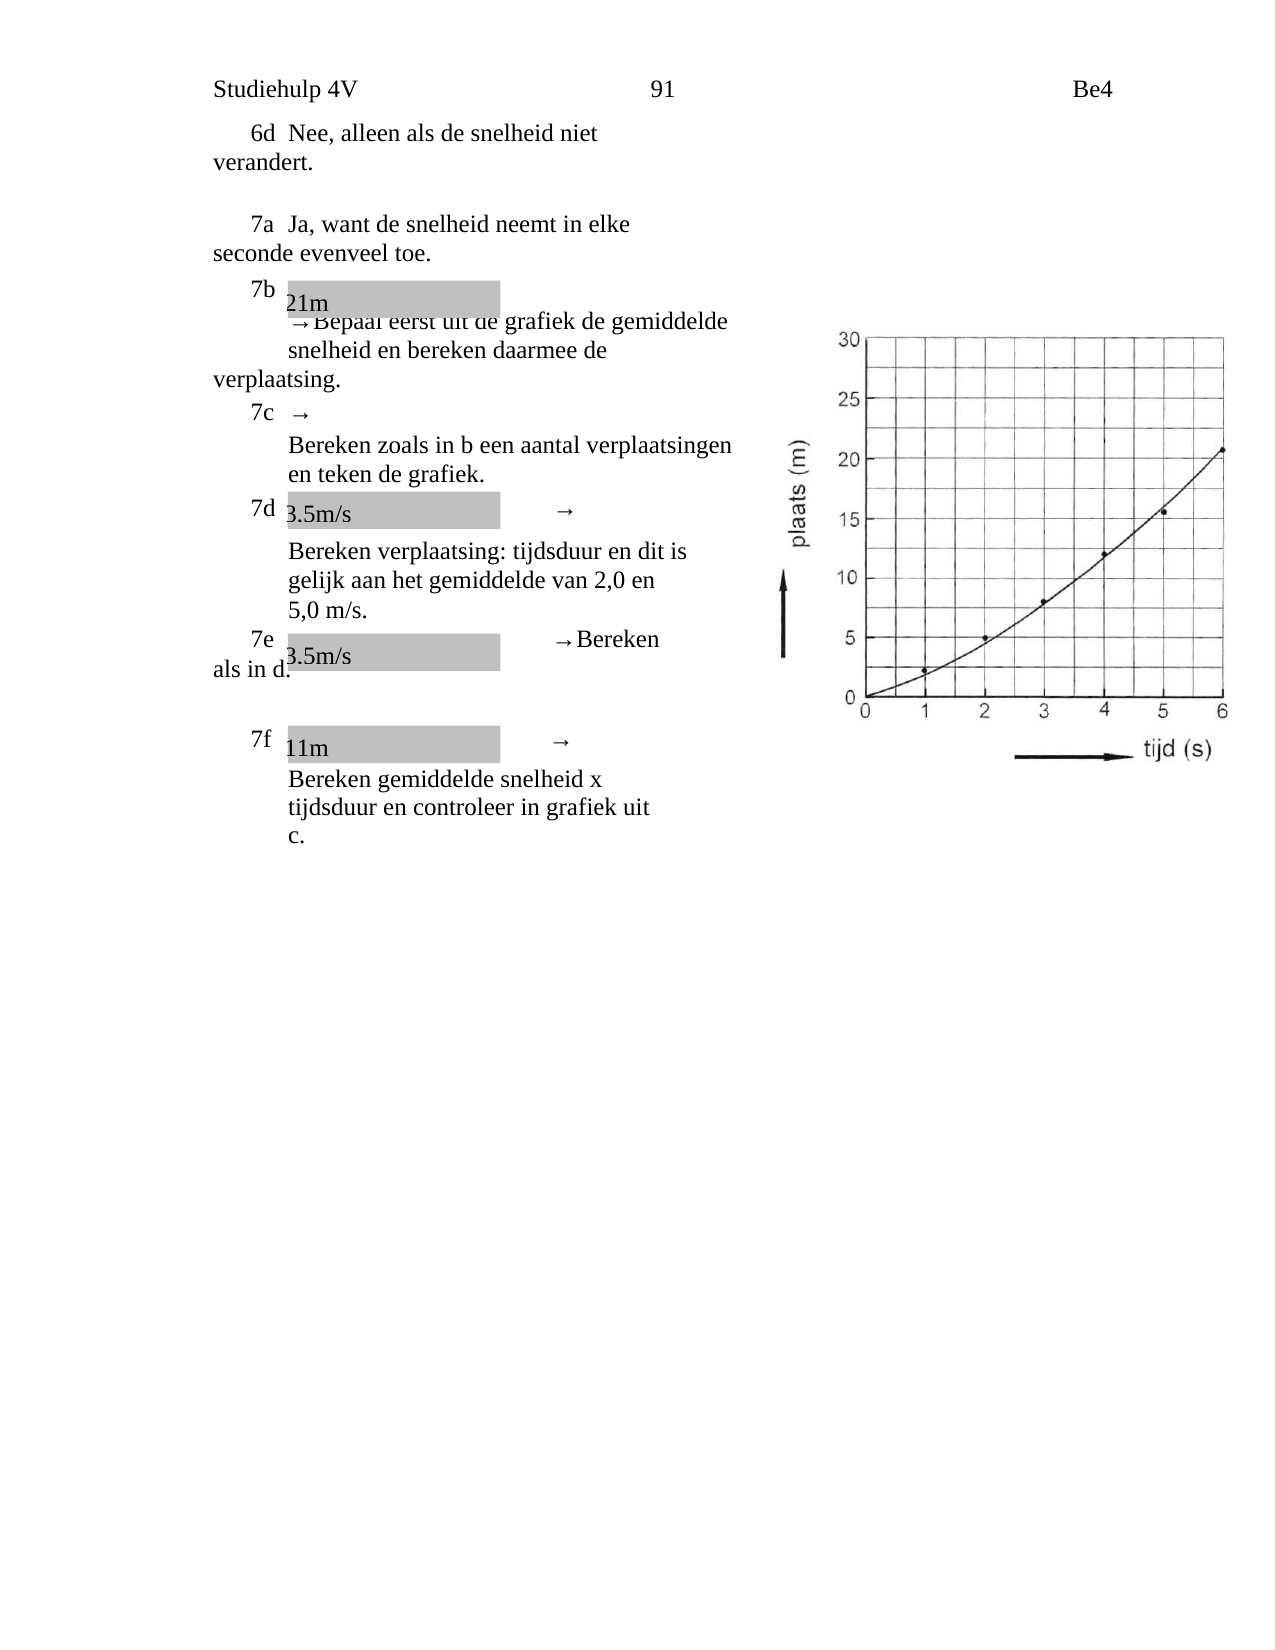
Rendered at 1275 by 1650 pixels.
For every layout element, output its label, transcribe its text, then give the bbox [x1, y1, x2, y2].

text 7c → [213, 398, 734, 427]
text 6d Nee, alleen als de snelheid niet verandert. [213, 118, 645, 176]
text Bereken gemiddelde snelheid x tijdsduur en controleer in grafiek uit c. [288, 765, 669, 849]
text 7d → [213, 491, 287, 523]
text 7f → [213, 725, 287, 753]
text 7b [250, 274, 645, 302]
text en teken de grafiek. [288, 460, 734, 489]
text 7e →Bereken als in d. [213, 624, 687, 683]
text 7f → [501, 725, 645, 753]
text 7a Ja, want de snelheid neemt in elke seconde evenveel toe. [213, 209, 645, 267]
text Bereken verplaatsing: tijdsduur en dit is gelijk aan het gemiddelde van 2,0 en 5,0 m/s. [288, 536, 687, 624]
text Bereken zoals in b een aantal verplaatsingen [288, 431, 734, 460]
text 7d → [501, 491, 678, 523]
text →Bepaal eerst uit de grafiek de gemiddelde snelheid en bereken daarmee de verplaatsing. [213, 307, 734, 393]
picture [775, 282, 1251, 801]
